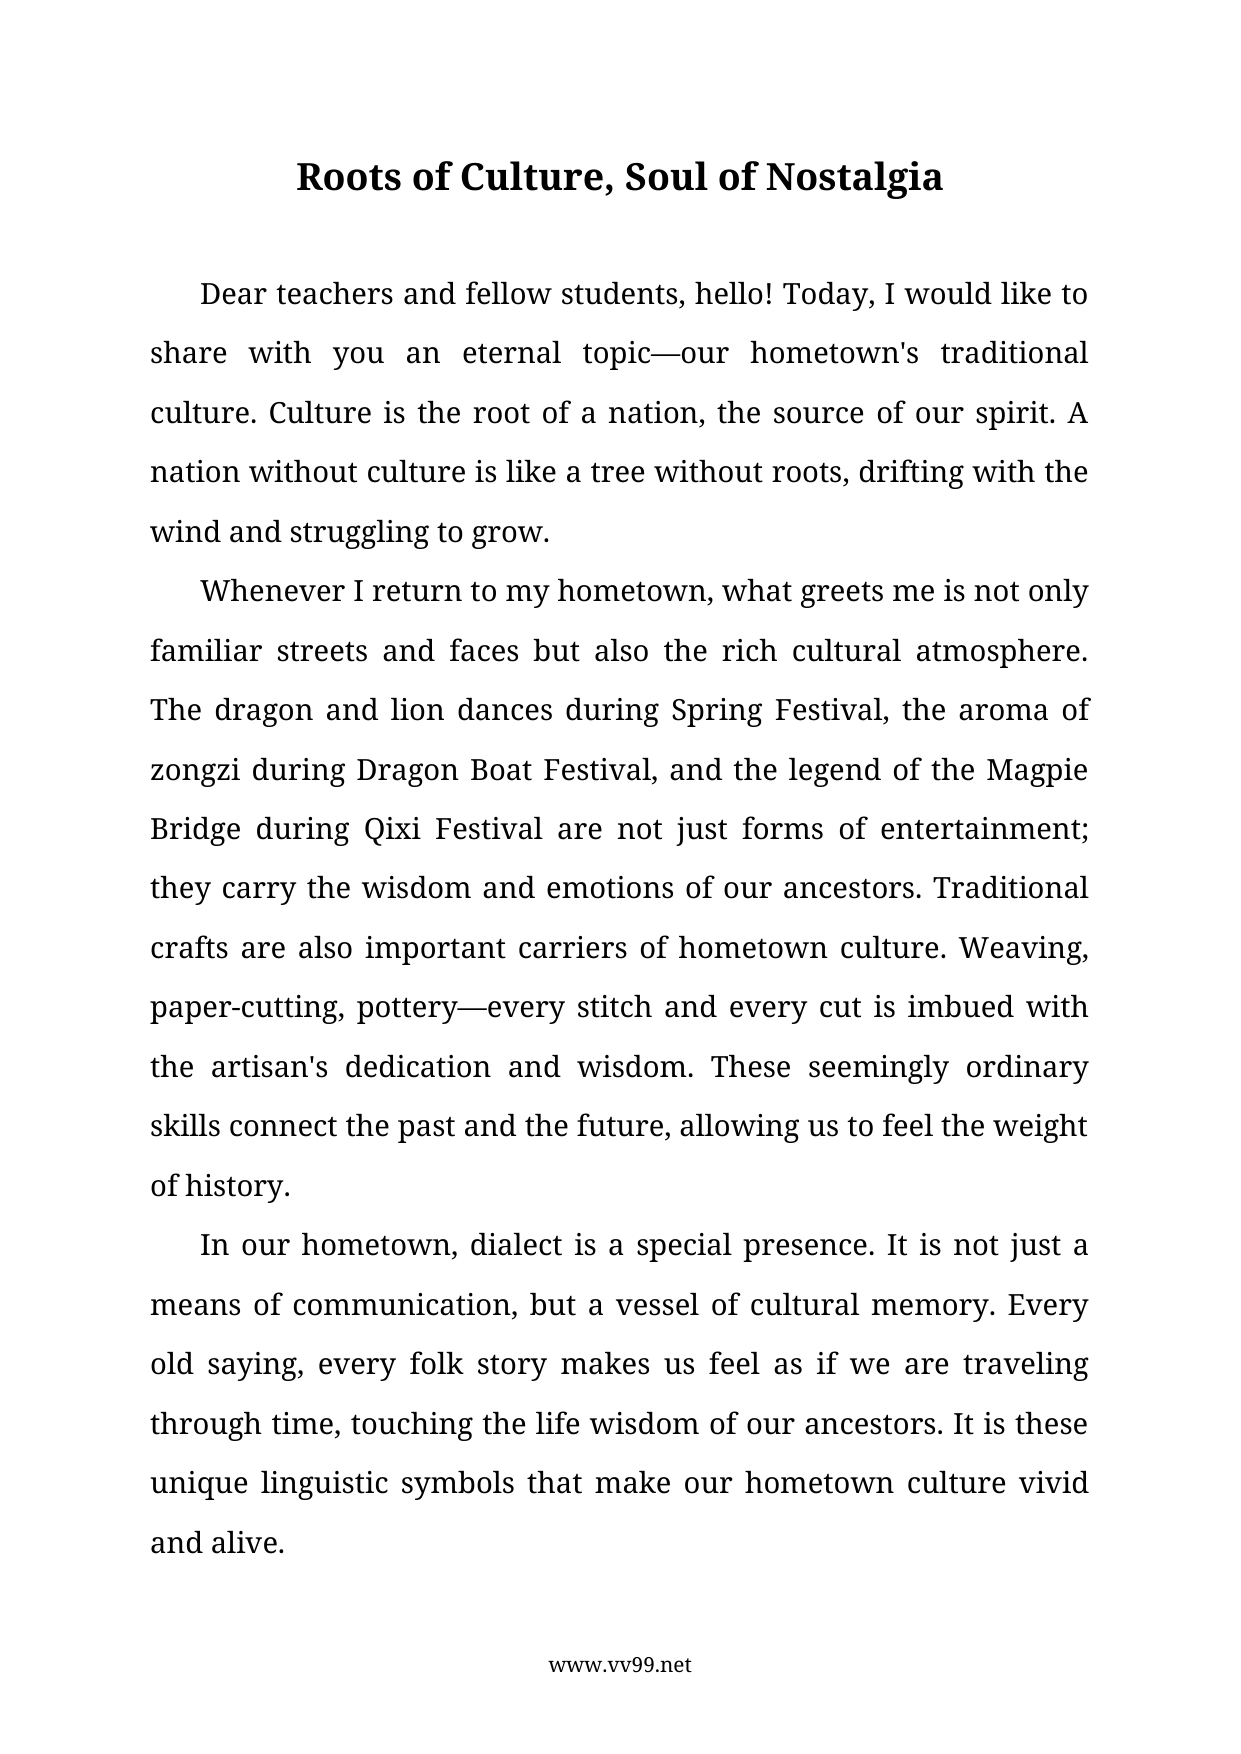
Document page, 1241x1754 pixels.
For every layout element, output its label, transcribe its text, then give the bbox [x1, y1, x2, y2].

subtitle Roots of Culture, Soul of Nostalgia [150, 150, 1090, 201]
text Dear teachers and fellow students, hello! Today, I would like to share with you an eternal topic—our hometown's traditional culture. Culture is the root of a nation, the source of our spirit. A nation without culture is like a tree without roots, drifting with the wind and struggling to grow. [150, 273, 1090, 551]
text Whenever I return to my hometown, what greets me is not only familiar streets and faces but also the rich cultural atmosphere. The dragon and lion dances during Spring Festival, the aroma of zongzi during Dragon Boat Festival, and the legend of the Magpie Bridge during Qixi Festival are not just forms of entertainment; they carry the wisdom and emotions of our ancestors. Traditional crafts are also important carriers of hometown culture. Weaving, paper-cutting, pottery—every stitch and every cut is imbued with the artisan's dedication and wisdom. These seemingly ordinary skills connect the past and the future, allowing us to feel the weight of history. [150, 570, 1090, 1205]
text In our hometown, dialect is a special presence. It is not just a means of communication, but a vessel of cultural memory. Every old saying, every folk story makes us feel as if we are traveling through time, touching the life wisdom of our ancestors. It is these unique linguistic symbols that make our hometown culture vivid and alive. [150, 1224, 1090, 1562]
